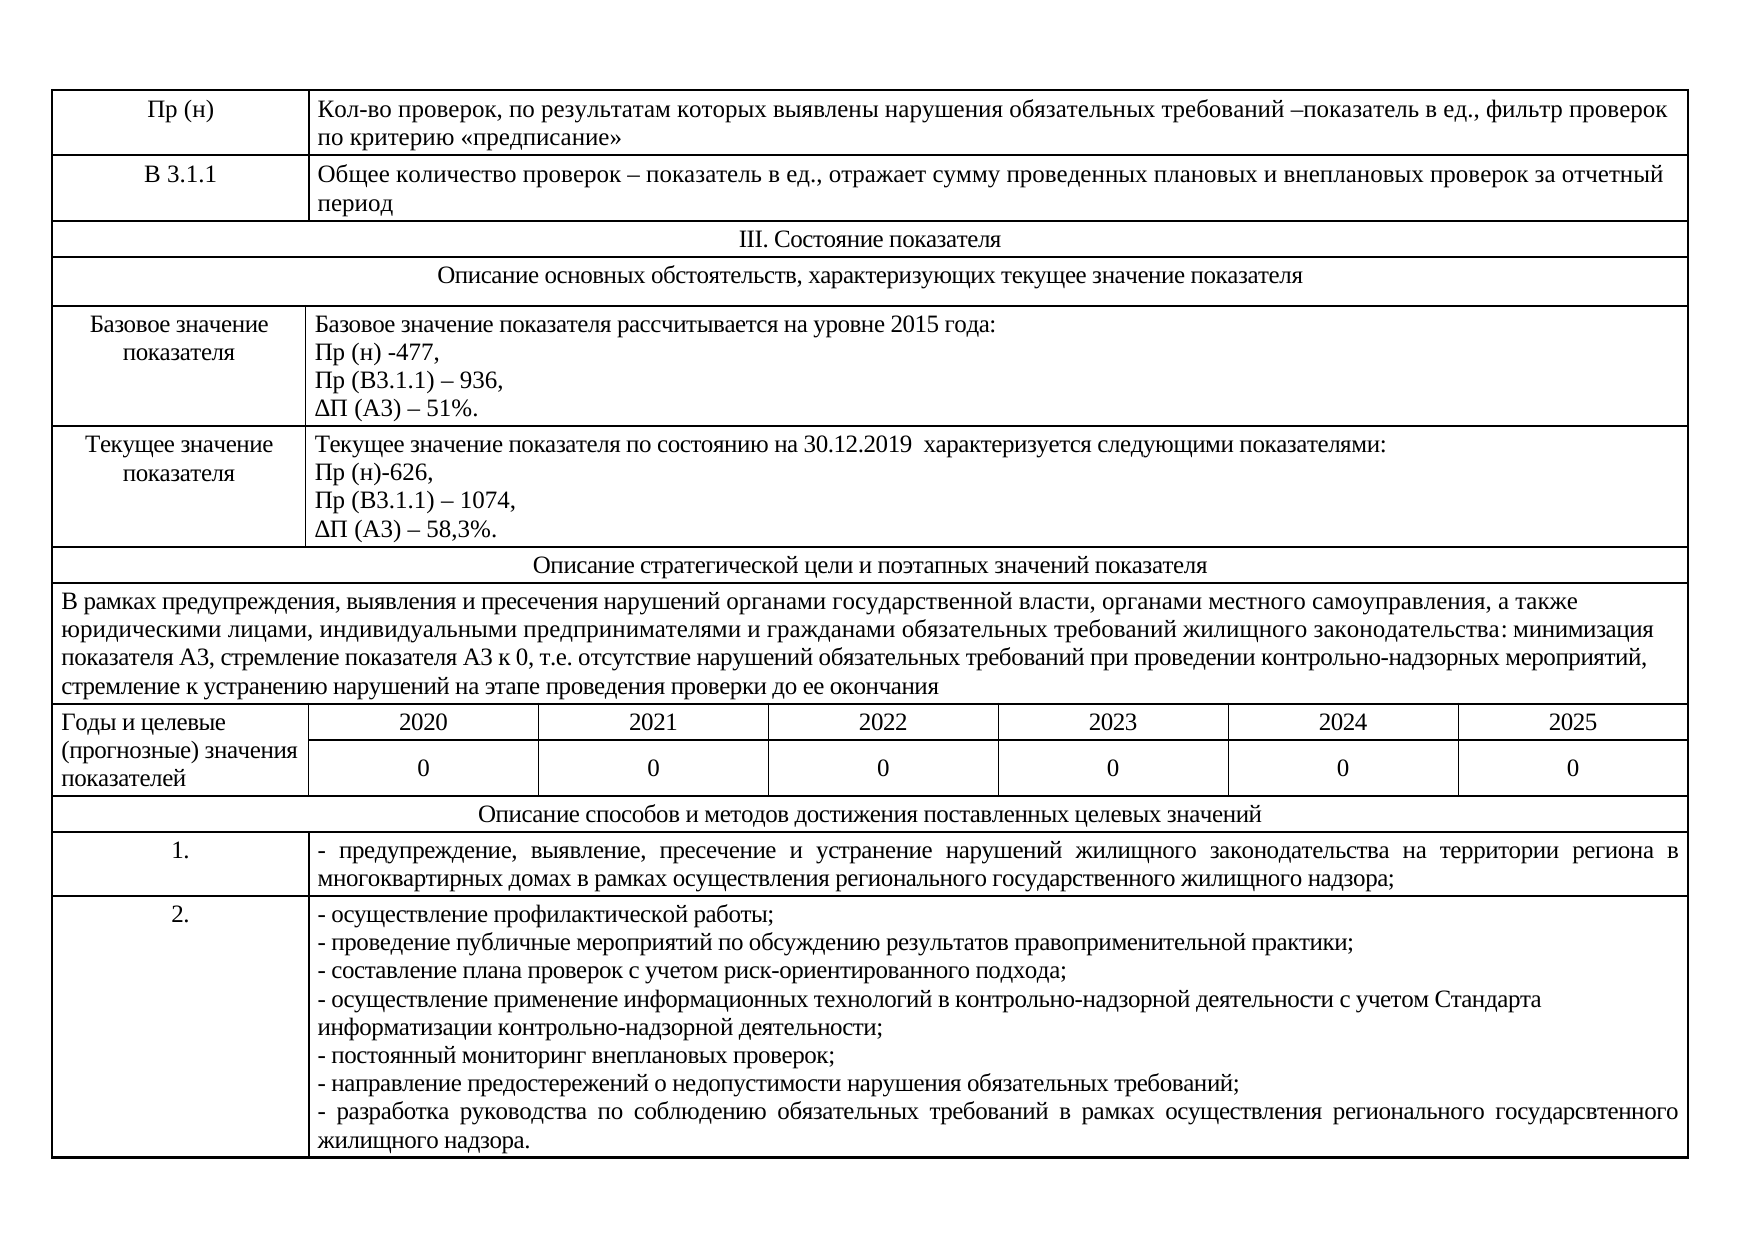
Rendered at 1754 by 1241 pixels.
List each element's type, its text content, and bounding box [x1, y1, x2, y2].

table_cell Описание основных обстоятельств, характеризующих текущее значение показателя [53, 258, 1687, 305]
table_cell 0 [1229, 741, 1458, 795]
table_cell 2. [53, 897, 308, 1156]
table_cell 2023 [999, 705, 1228, 738]
table_cell Текущее значение показателя по состоянию на 30.12.2019 характеризуется следующими показателями: Пр (н)-626, Пр (В3.1.1) – 1074, ∆П (А3) – 58,3%. [306, 427, 1687, 546]
table_cell 0 [769, 741, 998, 795]
table_cell 2022 [769, 705, 998, 738]
table_cell 0 [539, 741, 768, 795]
table_cell Базовое значение показателя рассчитывается на уровне 2015 года: Пр (н) -477, Пр (В3.1.1) – 936, ∆П (А3) – 51%. [306, 307, 1687, 425]
table_cell 1. [53, 833, 308, 895]
table_cell Кол-во проверок, по результатам которых выявлены нарушения обязательных требований –показатель в ед., фильтр проверок по критерию «предписание» [310, 91, 1687, 154]
table_cell 0 [1459, 741, 1687, 795]
table_cell III. Состояние показателя [53, 222, 1687, 256]
table_cell - осуществление профилактической работы; - проведение публичные мероприятий по обсуждению результатов правоприменительной практики; - составление плана проверок с учетом риск-ориентированного подхода; - осуществление применение информационных технологий в контрольно-надзорной деятельности с учетом Стандарта информатизации контрольно-надзорной деятельности; - постоянный мониторинг внеплановых проверок; - направление предостережений о недопустимости нарушения обязательных требований; - разработка руководства по соблюдению обязательных требований в рамках осуществления регионального государсвтенного жилищного надзора. [310, 897, 1687, 1156]
table_cell 0 [309, 741, 538, 795]
table_cell Описание стратегической цели и поэтапных значений показателя [53, 548, 1687, 582]
table_cell В рамках предупреждения, выявления и пресечения нарушений органами государственной власти, органами местного самоуправления, а также юридическими лицами, индивидуальными предпринимателями и гражданами обязательных требований жилищного законодательства: минимизация показателя А3, стремление показателя А3 к 0, т.е. отсутствие нарушений обязательных требований при проведении контрольно-надзорных мероприятий, стремление к устранению нарушений на этапе проведения проверки до ее окончания [53, 584, 1687, 702]
table_cell 2025 [1459, 705, 1687, 738]
table_cell Текущее значение показателя [53, 427, 305, 546]
table_cell В 3.1.1 [53, 156, 308, 219]
table_cell Базовое значение показателя [53, 307, 305, 425]
table_cell Общее количество проверок – показатель в ед., отражает сумму проведенных плановых и внеплановых проверок за отчетный период [310, 156, 1687, 219]
table_cell 2024 [1229, 705, 1458, 738]
table_cell 2021 [539, 705, 768, 738]
table_cell Годы и целевые (прогнозные) значения показателей [53, 705, 308, 795]
table_cell - предупреждение, выявление, пресечение и устранение нарушений жилищного законодательства на территории региона в многоквартирных домах в рамках осуществления регионального государственного жилищного надзора; [310, 833, 1687, 895]
table_cell Пр (н) [53, 91, 308, 154]
table_cell 0 [999, 741, 1228, 795]
table_cell 2020 [309, 705, 538, 738]
table_cell Описание способов и методов достижения поставленных целевых значений [53, 797, 1687, 831]
